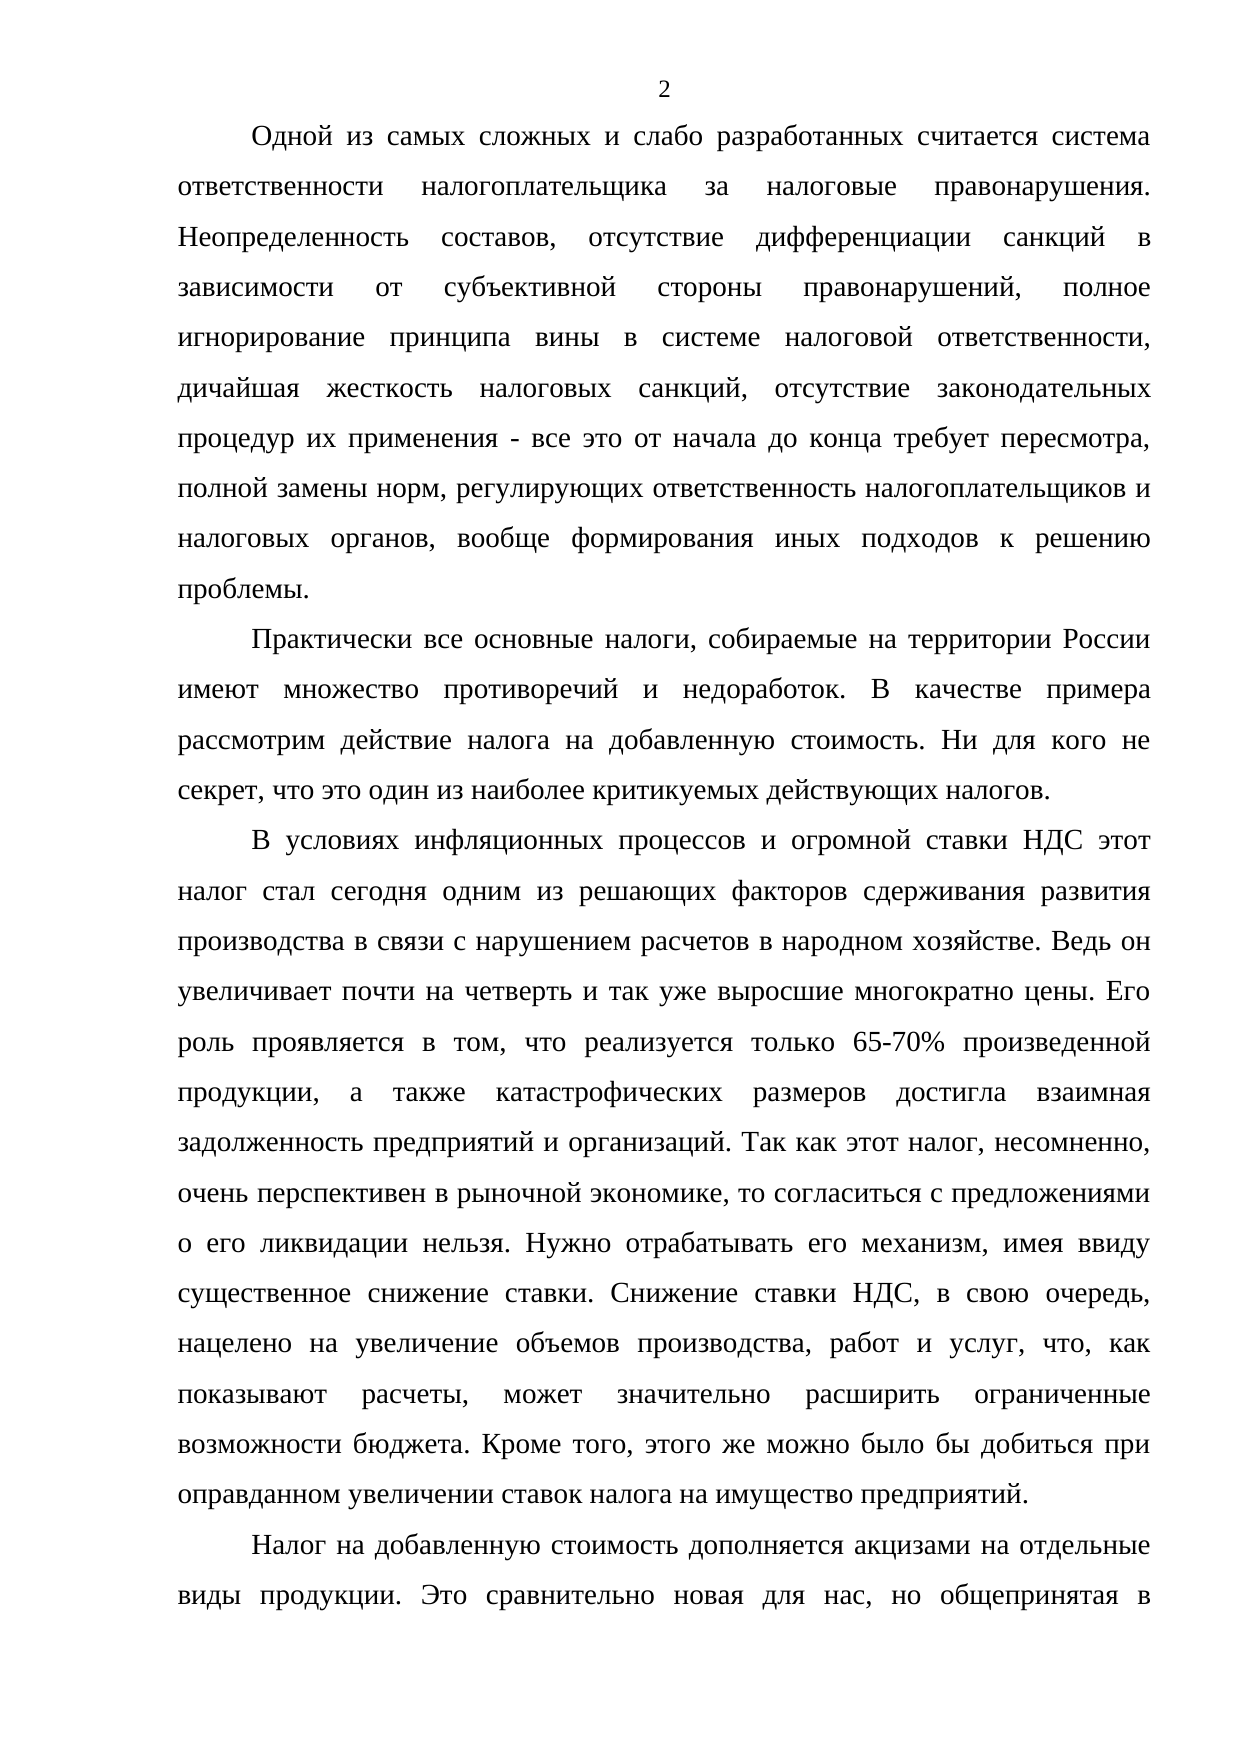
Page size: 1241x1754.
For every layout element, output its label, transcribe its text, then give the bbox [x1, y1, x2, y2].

text В условиях инфляционных процессов и огромной ставки НДС этот налог стал сегодня одним из решающих факторов сдерживания развития производства в связи с нарушением расчетов в народном хозяйстве. Ведь он увеличивает почти на четверть и так уже выросшие многократно цены. Его роль проявляется в том, что реализуется только 65-70% произведенной продукции, а также катастрофических размеров достигла взаимная задолженность предприятий и организаций. Так как этот налог, несомненно, очень перспективен в рыночной экономике, то согласиться с предложениями о его ликвидации нельзя. Нужно отрабатывать его механизм, имея ввиду существенное снижение ставки. Снижение ставки НДС, в свою очередь, нацелено на увеличение объемов производства, работ и услуг, что, как показывают расчеты, может значительно расширить ограниченные возможности бюджета. Кроме того, этого же можно было бы добиться при оправданном увеличении ставок налога на имущество предприятий. [177, 822, 1152, 1510]
text Одной из самых сложных и слабо разработанных считается система ответственности налогоплательщика за налоговые правонарушения. Неопределенность составов, отсутствие дифференциации санкций в зависимости от субъективной стороны правонарушений, полное игнорирование принципа вины в системе налоговой ответственности, дичайшая жесткость налоговых санкций, отсутствие законодательных процедур их применения - все это от начала до конца требует пересмотра, полной замены норм, регулирующих ответственность налогоплательщиков и налоговых органов, вообще формирования иных подходов к решению проблемы. [177, 118, 1152, 604]
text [177, 1527, 1152, 1611]
text Практически все основные налоги, собираемые на территории России имеют множество противоречий и недоработок. В качестве примера рассмотрим действие налога на добавленную стоимость. Ни для кого не секрет, что это один из наиболее критикуемых действующих налогов. [177, 621, 1152, 806]
